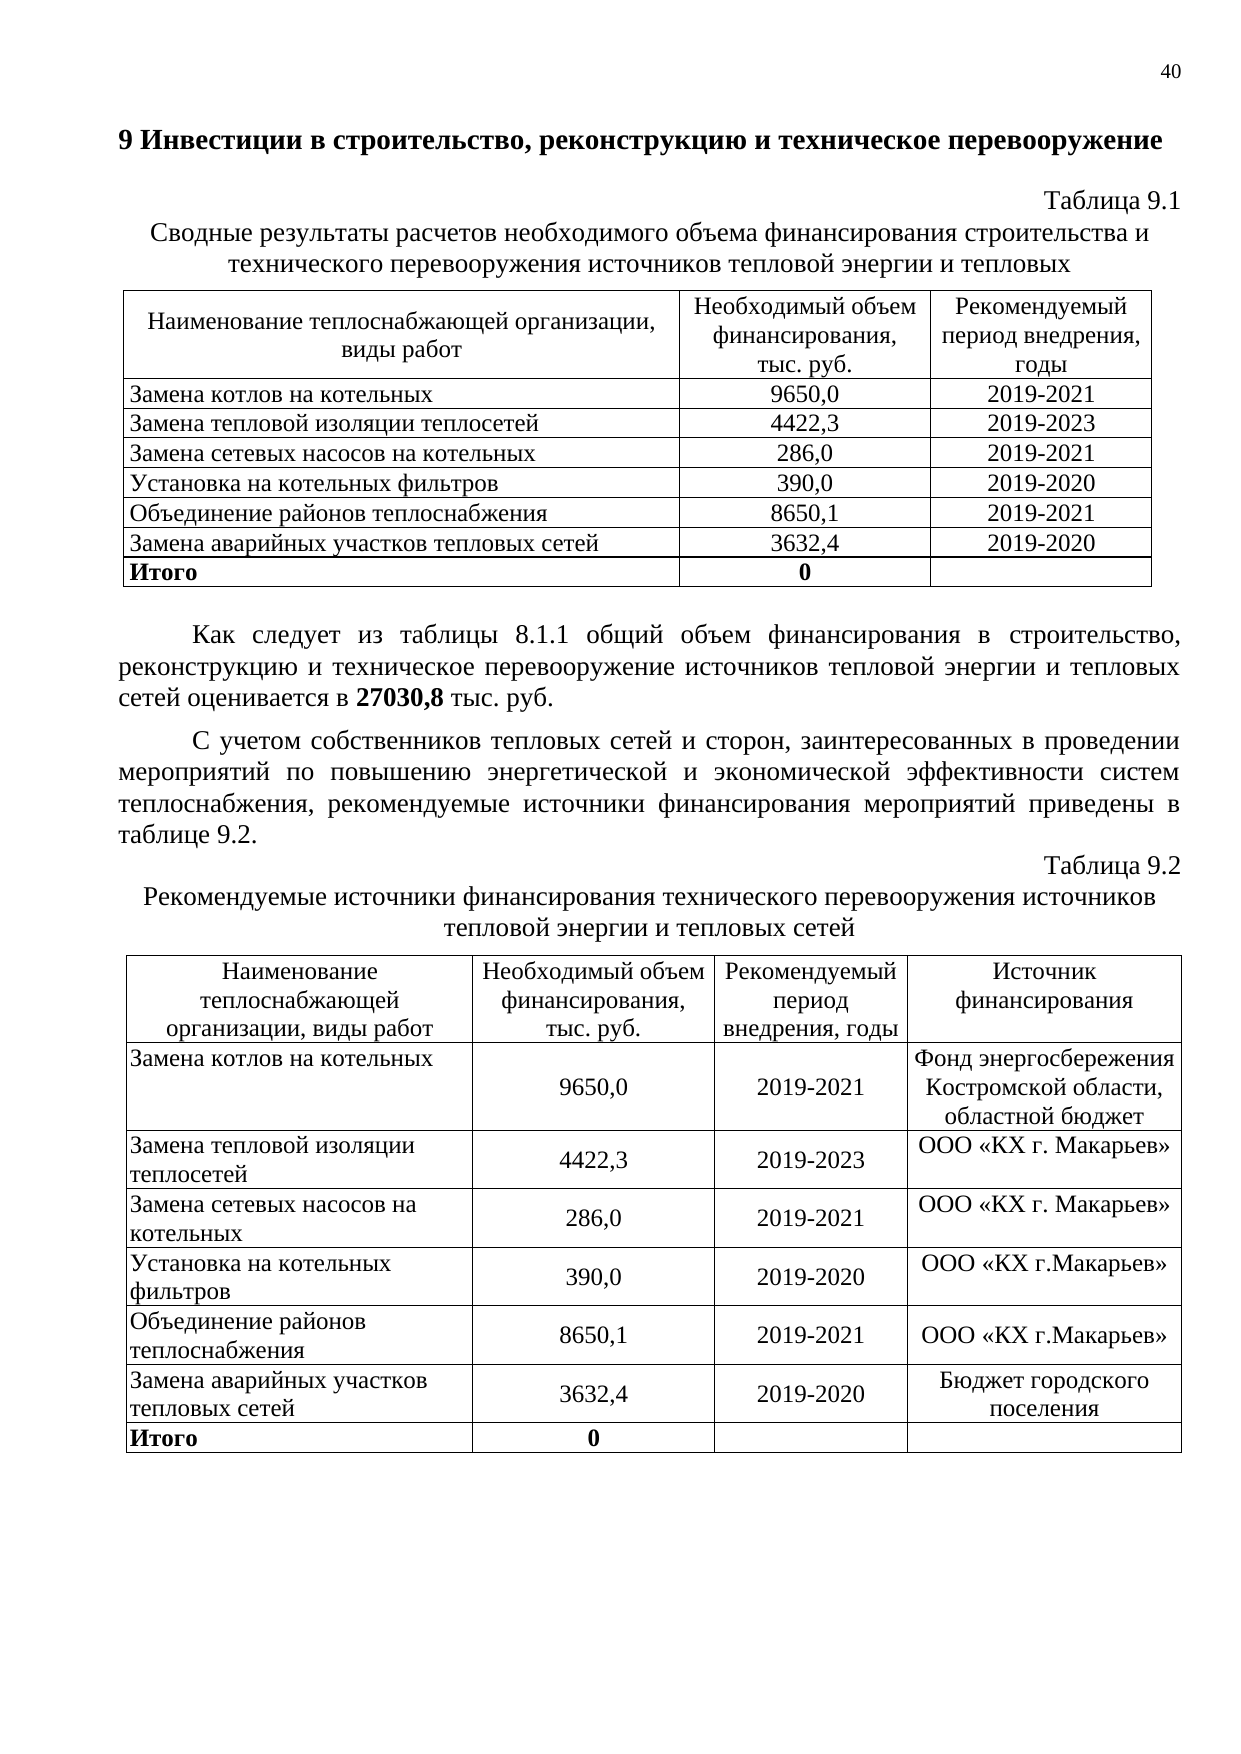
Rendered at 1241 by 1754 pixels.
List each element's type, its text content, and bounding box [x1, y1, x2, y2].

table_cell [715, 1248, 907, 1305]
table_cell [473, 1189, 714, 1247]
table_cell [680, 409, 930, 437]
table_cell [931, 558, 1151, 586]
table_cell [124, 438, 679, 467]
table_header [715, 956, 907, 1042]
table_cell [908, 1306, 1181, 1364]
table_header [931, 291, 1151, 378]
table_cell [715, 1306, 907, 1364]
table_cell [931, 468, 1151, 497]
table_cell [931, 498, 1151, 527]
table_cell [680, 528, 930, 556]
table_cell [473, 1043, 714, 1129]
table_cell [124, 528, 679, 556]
text Как следует из таблицы 8.1.1 общий объем финансирования в строительство, реконструкцию и техническое перевооружение источников тепловой энергии и тепловых сетей оценивается в 27030,8 тыс. руб. [118, 618, 1181, 712]
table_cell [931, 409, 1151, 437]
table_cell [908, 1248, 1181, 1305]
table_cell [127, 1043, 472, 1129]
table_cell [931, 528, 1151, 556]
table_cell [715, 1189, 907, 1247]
text Таблица 9.1 [118, 184, 1181, 216]
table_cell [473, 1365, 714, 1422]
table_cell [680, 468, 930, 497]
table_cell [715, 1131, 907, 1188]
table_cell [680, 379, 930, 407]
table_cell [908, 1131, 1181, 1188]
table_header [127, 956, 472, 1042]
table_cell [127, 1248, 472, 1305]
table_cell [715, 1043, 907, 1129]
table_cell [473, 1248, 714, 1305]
text Сводные результаты расчетов необходимого объема финансирования строительства и технического перевооружения источников тепловой энергии и тепловых [118, 216, 1181, 278]
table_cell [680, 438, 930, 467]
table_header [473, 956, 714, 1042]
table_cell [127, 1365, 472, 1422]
text Таблица 9.2 [118, 849, 1181, 880]
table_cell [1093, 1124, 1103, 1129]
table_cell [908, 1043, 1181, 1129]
text С учетом собственников тепловых сетей и сторон, заинтересованных в проведении мероприятий по повышению энергетической и экономической эффективности систем теплоснабжения, рекомендуемые источники финансирования мероприятий приведены в таблице 9.2. [118, 724, 1181, 849]
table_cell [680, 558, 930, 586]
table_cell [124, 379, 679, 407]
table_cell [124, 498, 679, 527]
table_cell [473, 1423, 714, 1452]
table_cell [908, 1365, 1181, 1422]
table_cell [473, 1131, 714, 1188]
text Рекомендуемые источники финансирования технического перевооружения источников тепловой энергии и тепловых сетей [118, 880, 1181, 942]
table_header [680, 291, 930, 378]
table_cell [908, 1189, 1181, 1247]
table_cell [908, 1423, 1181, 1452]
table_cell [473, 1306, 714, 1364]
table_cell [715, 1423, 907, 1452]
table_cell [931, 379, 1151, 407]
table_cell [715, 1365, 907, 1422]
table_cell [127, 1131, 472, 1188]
text 9 Инвестиции в строительство, реконструкцию и техническое перевооружение [118, 122, 1181, 156]
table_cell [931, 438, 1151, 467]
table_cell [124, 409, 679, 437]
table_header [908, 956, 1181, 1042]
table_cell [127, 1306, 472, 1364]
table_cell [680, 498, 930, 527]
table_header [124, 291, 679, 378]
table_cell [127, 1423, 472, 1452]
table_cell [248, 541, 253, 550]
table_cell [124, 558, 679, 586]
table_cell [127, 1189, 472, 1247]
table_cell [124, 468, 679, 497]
